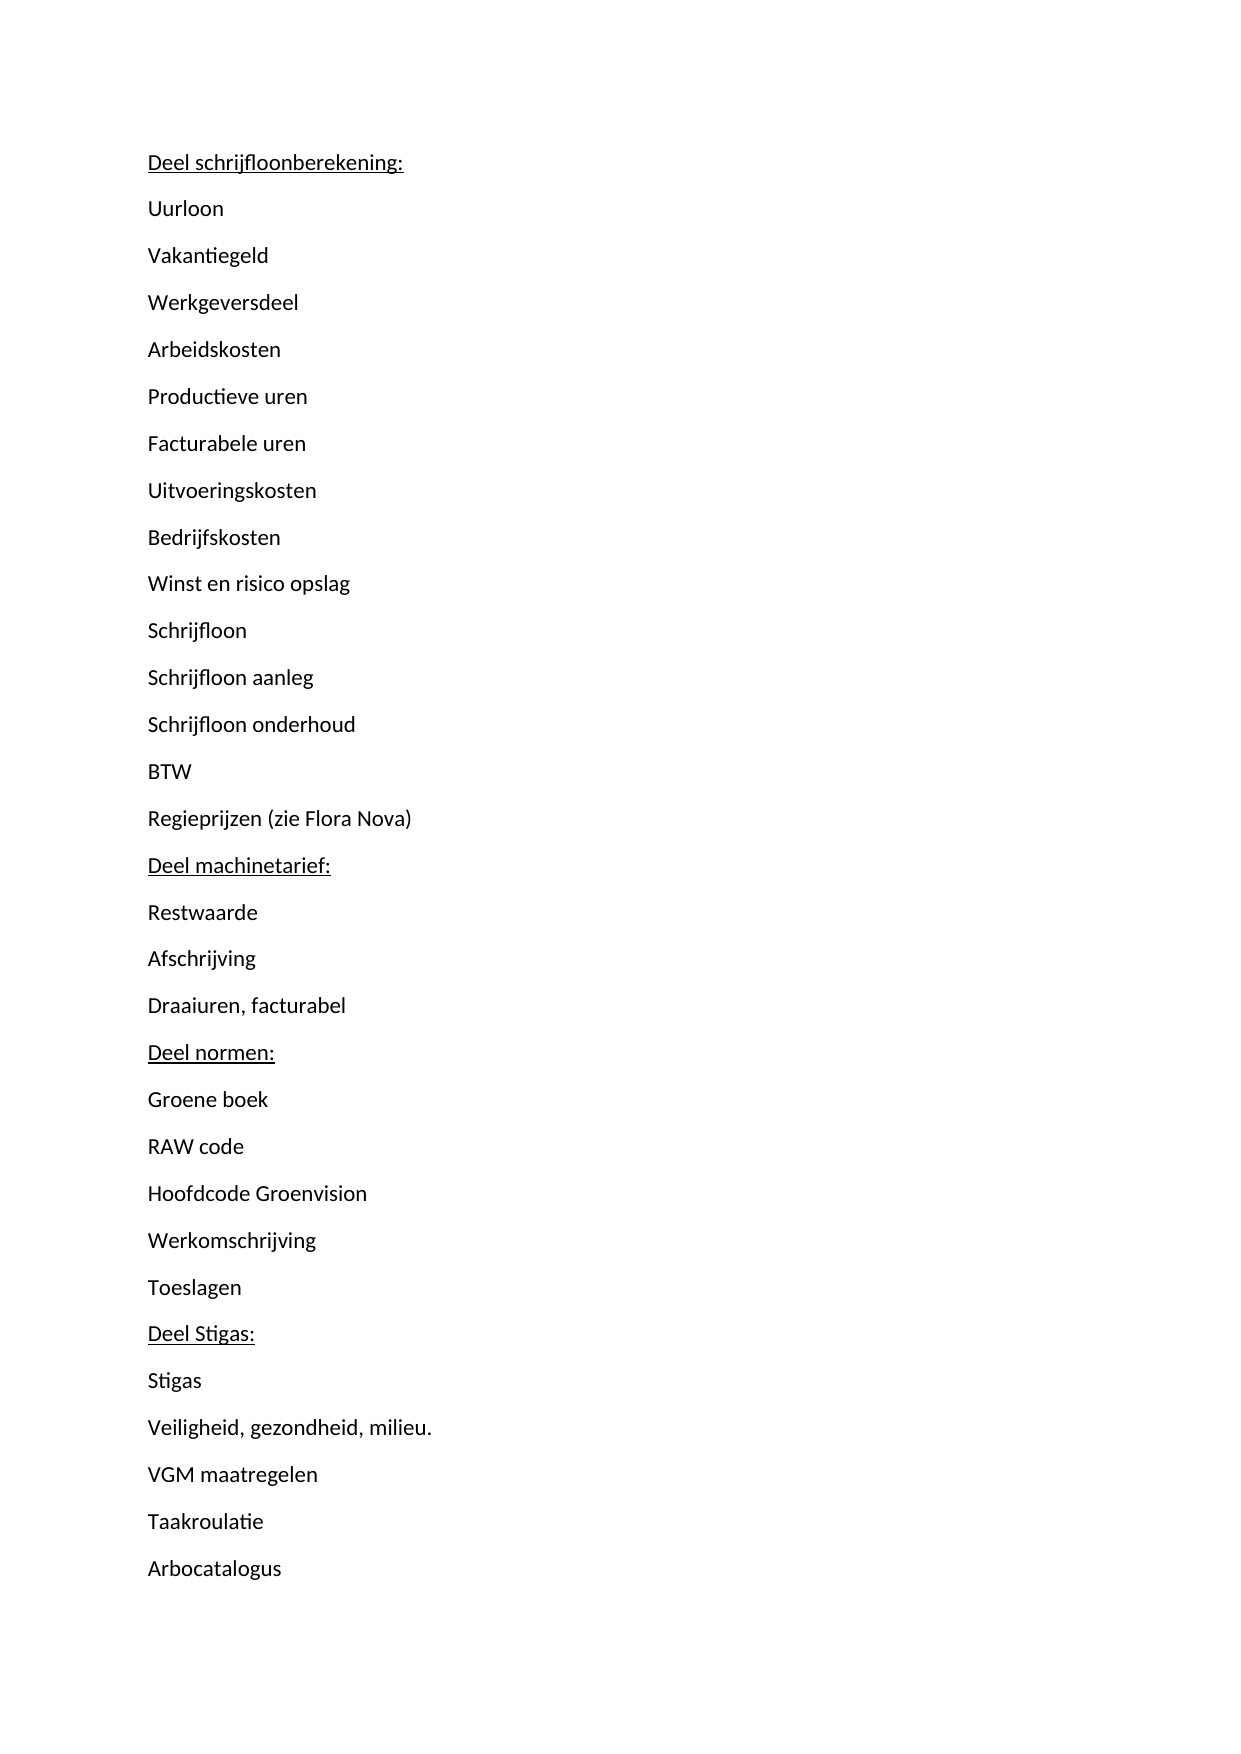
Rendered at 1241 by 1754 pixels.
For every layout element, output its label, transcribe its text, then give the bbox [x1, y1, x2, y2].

text Werkomschrijving [148, 1226, 1093, 1254]
text Draaiuren, facturabel [148, 991, 1093, 1019]
text Uitvoeringskosten [148, 476, 1093, 504]
text Stigas [148, 1366, 1093, 1394]
text Werkgeversdeel [148, 288, 1093, 316]
text Arbeidskosten [148, 335, 1093, 363]
text Vakantiegeld [148, 241, 1093, 269]
text Schrijfloon [148, 616, 1093, 644]
text Schrijfloon aanleg [148, 663, 1093, 691]
text Veiligheid, gezondheid, milieu. [148, 1413, 1093, 1441]
text Restwaarde [148, 898, 1093, 926]
text BTW [148, 757, 1093, 785]
text Facturabele uren [148, 429, 1093, 457]
text RAW code [148, 1132, 1093, 1160]
text Deel normen: [148, 1038, 1093, 1066]
text Bedrijfskosten [148, 523, 1093, 551]
text Toeslagen [148, 1273, 1093, 1301]
text Arbocatalogus [148, 1554, 1093, 1582]
text Hoofdcode Groenvision [148, 1179, 1093, 1207]
text Groene boek [148, 1085, 1093, 1113]
text Schrijfloon onderhoud [148, 710, 1093, 738]
text Deel machinetarief: [148, 851, 1093, 879]
text Taakroulatie [148, 1507, 1093, 1535]
text Deel Stigas: [148, 1319, 1093, 1347]
text Deel schrijfloonberekening: [148, 148, 1093, 176]
text Afschrijving [148, 944, 1093, 972]
text Productieve uren [148, 382, 1093, 410]
text VGM maatregelen [148, 1460, 1093, 1488]
text Winst en risico opslag [148, 569, 1093, 597]
text Uurloon [148, 194, 1093, 222]
text Regieprijzen (zie Flora Nova) [148, 804, 1093, 832]
